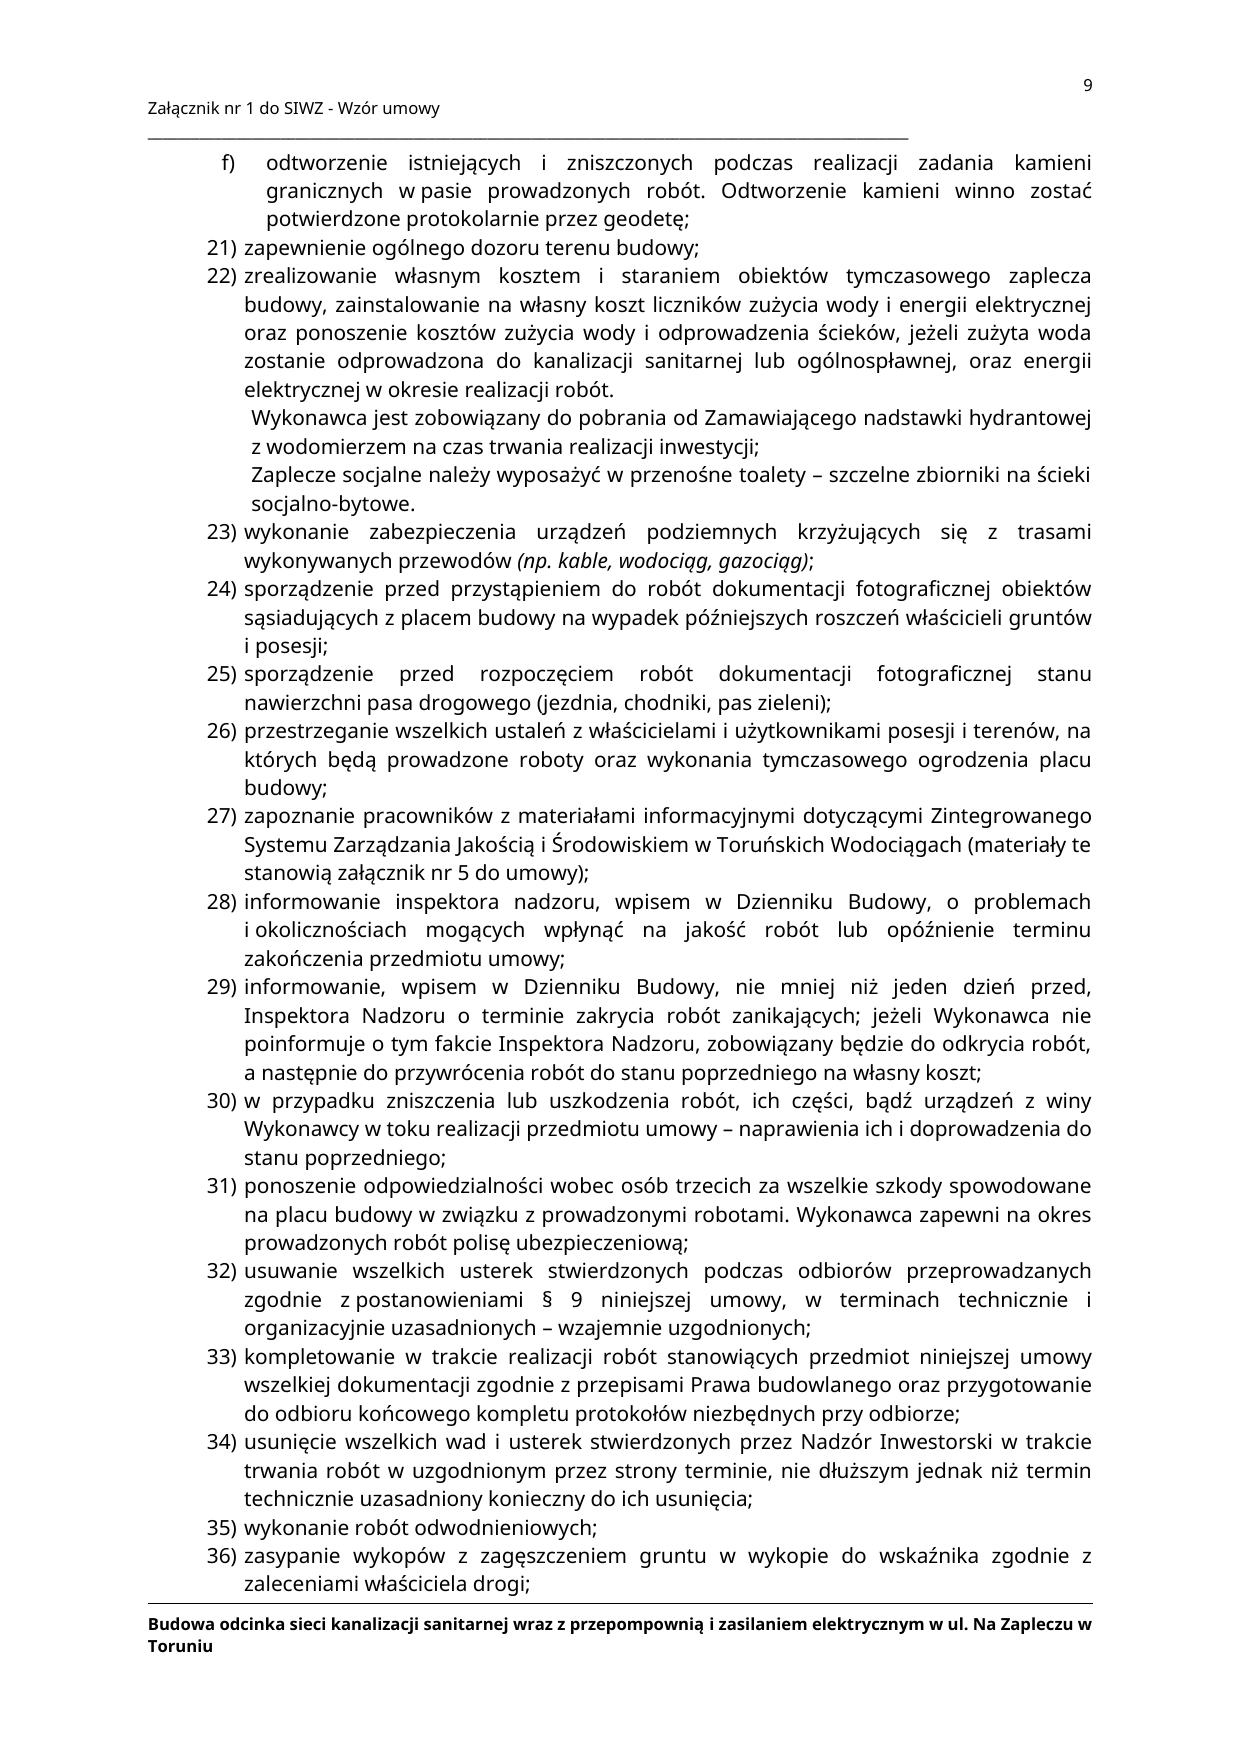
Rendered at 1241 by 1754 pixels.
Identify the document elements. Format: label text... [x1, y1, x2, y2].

list usunięcie wszelkich wad i usterek stwierdzonych przez Nadzór Inwestorski w trakcie trwania robót w uzgodnionym przez strony terminie, nie dłuższym jednak niż termin technicznie uzasadniony konieczny do ich usunięcia; [207, 1427, 1093, 1513]
text Wykonawca jest zobowiązany do pobrania od Zamawiającego nadstawki hydrantowej z wodomierzem na czas trwania realizacji inwestycji; [251, 403, 1093, 460]
list informowanie inspektora nadzoru, wpisem w Dzienniku Budowy, o problemach i okolicznościach mogących wpłynąć na jakość robót lub opóźnienie terminu zakończenia przedmiotu umowy; [207, 887, 1093, 972]
list informowanie, wpisem w Dzienniku Budowy, nie mniej niż jeden dzień przed, Inspektora Nadzoru o terminie zakrycia robót zanikających; jeżeli Wykonawca nie poinformuje o tym fakcie Inspektora Nadzoru, zobowiązany będzie do odkrycia robót, a następnie do przywrócenia robót do stanu poprzedniego na własny koszt; [207, 972, 1093, 1086]
text Zaplecze socjalne należy wyposażyć w przenośne toalety – szczelne zbiorniki na ścieki socjalno-bytowe. [251, 460, 1093, 517]
list wykonanie robót odwodnieniowych; [207, 1513, 1093, 1541]
list ponoszenie odpowiedzialności wobec osób trzecich za wszelkie szkody spowodowane na placu budowy w związku z prowadzonymi robotami. Wykonawca zapewni na okres prowadzonych robót polisę ubezpieczeniową; [207, 1171, 1093, 1257]
list zapewnienie ogólnego dozoru terenu budowy; [207, 233, 1093, 261]
list zasypanie wykopów z zagęszczeniem gruntu w wykopie do wskaźnika zgodnie z zaleceniami właściciela drogi; [207, 1541, 1093, 1598]
list wykonanie zabezpieczenia urządzeń podziemnych krzyżujących się z trasami wykonywanych przewodów (np. kable, wodociąg, gazociąg); [207, 517, 1093, 574]
list kompletowanie w trakcie realizacji robót stanowiących przedmiot niniejszej umowy wszelkiej dokumentacji zgodnie z przepisami Prawa budowlanego oraz przygotowanie do odbioru końcowego kompletu protokołów niezbędnych przy odbiorze; [207, 1342, 1093, 1427]
list usuwanie wszelkich usterek stwierdzonych podczas odbiorów przeprowadzanych zgodnie z postanowieniami § 9 niniejszej umowy, w terminach technicznie i organizacyjnie uzasadnionych – wzajemnie uzgodnionych; [207, 1257, 1093, 1342]
list w przypadku zniszczenia lub uszkodzenia robót, ich części, bądź urządzeń z winy Wykonawcy w toku realizacji przedmiotu umowy – naprawienia ich i doprowadzenia do stanu poprzedniego; [207, 1086, 1093, 1171]
list przestrzeganie wszelkich ustaleń z właścicielami i użytkownikami posesji i terenów, na których będą prowadzone roboty oraz wykonania tymczasowego ogrodzenia placu budowy; [207, 716, 1093, 802]
list sporządzenie przed rozpoczęciem robót dokumentacji fotograficznej stanu nawierzchni pasa drogowego (jezdnia, chodniki, pas zieleni); [207, 659, 1093, 716]
list odtworzenie istniejących i zniszczonych podczas realizacji zadania kamieni granicznych w pasie prowadzonych robót. Odtworzenie kamieni winno zostać potwierdzone protokolarnie przez geodetę; [221, 148, 1093, 233]
list zrealizowanie własnym kosztem i staraniem obiektów tymczasowego zaplecza budowy, zainstalowanie na własny koszt liczników zużycia wody i energii elektrycznej oraz ponoszenie kosztów zużycia wody i odprowadzenia ścieków, jeżeli zużyta woda zostanie odprowadzona do kanalizacji sanitarnej lub ogólnospławnej, oraz energii elektrycznej w okresie realizacji robót. [207, 261, 1093, 403]
list sporządzenie przed przystąpieniem do robót dokumentacji fotograficznej obiektów sąsiadujących z placem budowy na wypadek późniejszych roszczeń właścicieli gruntów i posesji; [207, 574, 1093, 659]
list zapoznanie pracowników z materiałami informacyjnymi dotyczącymi Zintegrowanego Systemu Zarządzania Jakością i Środowiskiem w Toruńskich Wodociągach (materiały te stanowią załącznik nr 5 do umowy); [207, 802, 1093, 887]
